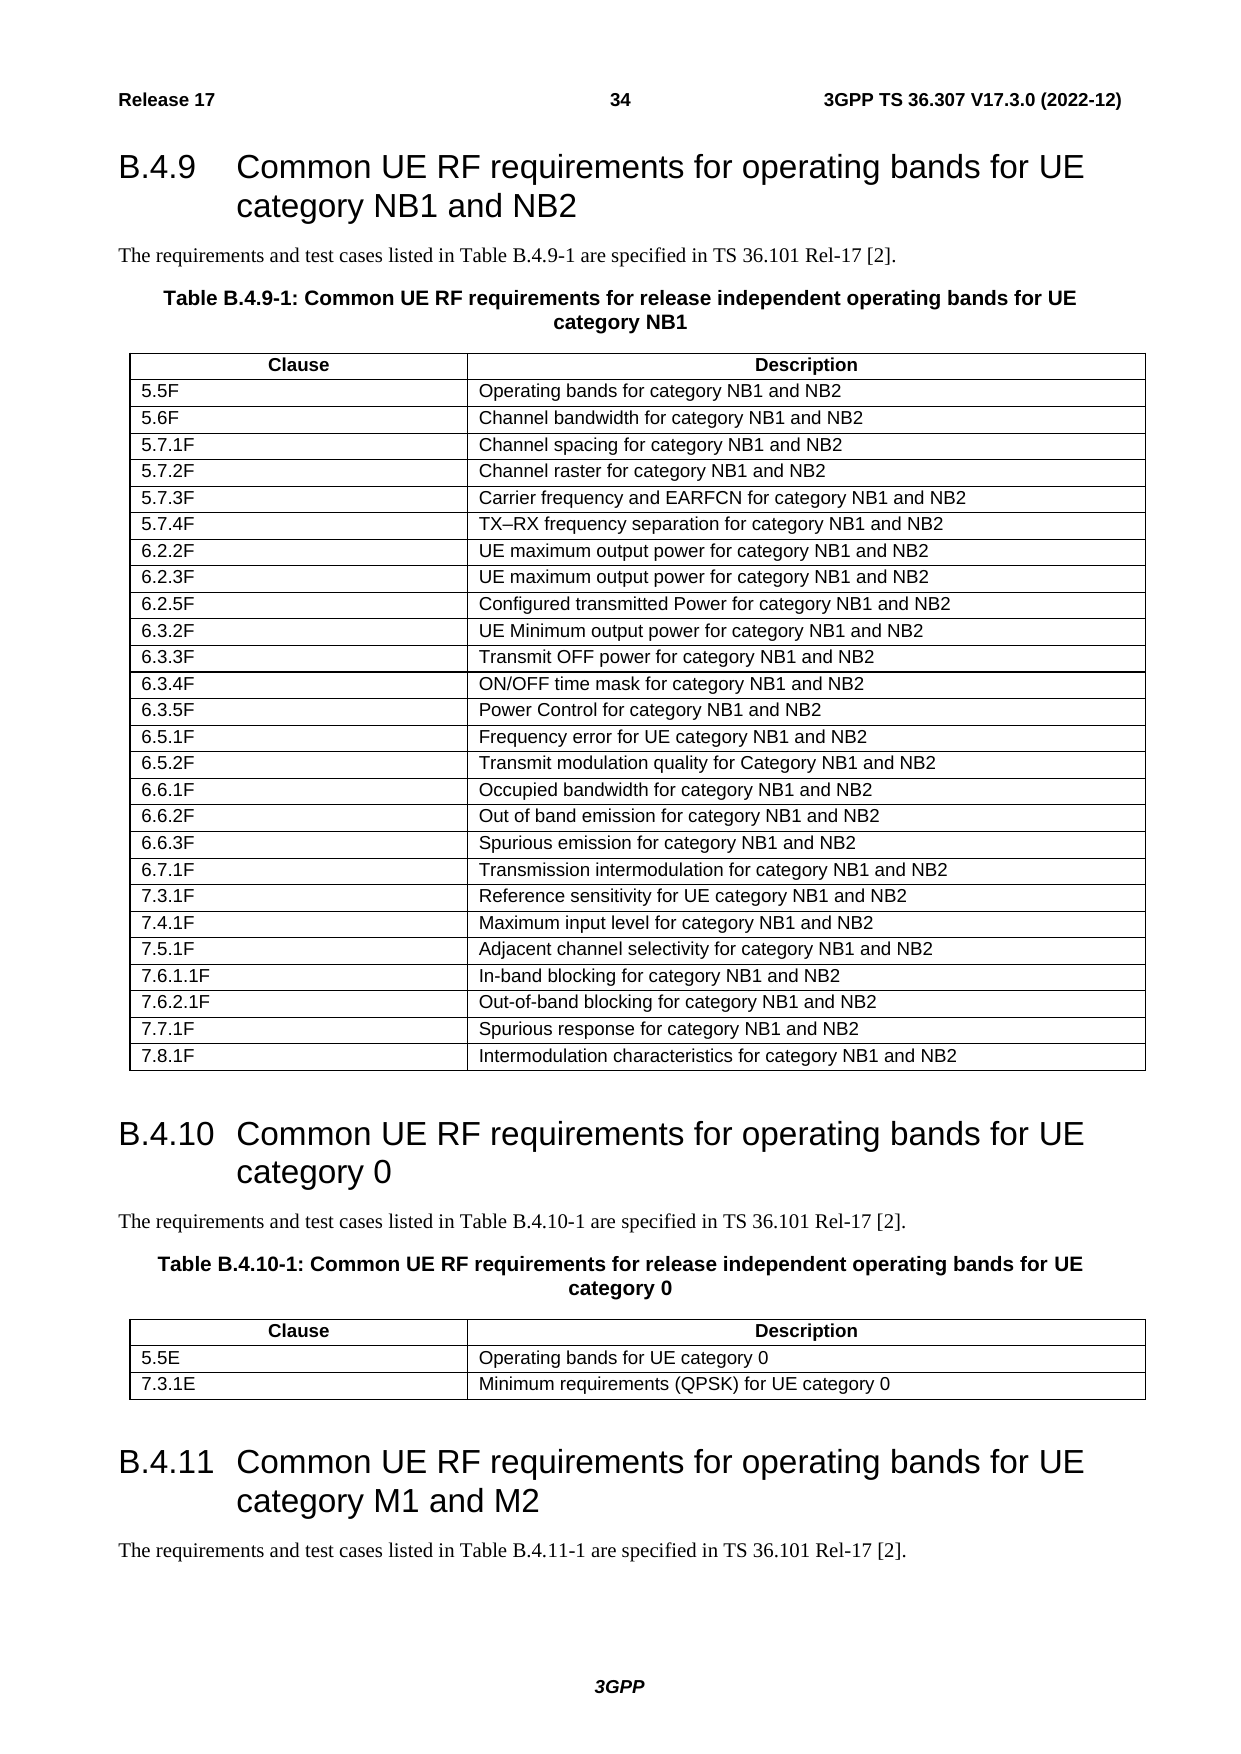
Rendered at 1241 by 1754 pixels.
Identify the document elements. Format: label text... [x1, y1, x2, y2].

table_cell In-band blocking for category NB1 and NB2 [468, 965, 1145, 990]
table_cell Minimum requirements (QPSK) for UE category 0 [468, 1373, 1145, 1398]
table_cell Frequency error for UE category NB1 and NB2 [468, 726, 1145, 751]
table_header Description [468, 1320, 1145, 1345]
text The requirements and test cases listed in Table B.4.9-1 are specified in TS 36.101 Rel-17 [2]. [118, 243, 1122, 267]
table_cell Spurious response for category NB1 and NB2 [468, 1018, 1145, 1043]
table_cell TX–RX frequency separation for category NB1 and NB2 [468, 513, 1145, 539]
text Table B.4.9-1: Common UE RF requirements for release independent operating bands for UE category NB1 [118, 286, 1122, 334]
table_cell 6.2.2F [131, 540, 467, 565]
table_cell 5.7.1F [131, 434, 467, 459]
table_cell Channel raster for category NB1 and NB2 [468, 460, 1145, 486]
table_cell ON/OFF time mask for category NB1 and NB2 [468, 673, 1145, 698]
text The requirements and test cases listed in Table B.4.11-1 are specified in TS 36.101 Rel-17 [2]. [118, 1538, 1122, 1562]
table_cell 5.7.4F [131, 513, 467, 539]
table_cell Transmission intermodulation for category NB1 and NB2 [468, 859, 1145, 884]
table_cell Carrier frequency and EARFCN for category NB1 and NB2 [468, 487, 1145, 512]
table_cell 6.6.3F [131, 832, 467, 857]
table_cell Intermodulation characteristics for category NB1 and NB2 [468, 1044, 1145, 1070]
table_cell 7.3.1F [131, 885, 467, 911]
text Table B.4.10-1: Common UE RF requirements for release independent operating bands for UE category 0 [118, 1252, 1122, 1300]
table_cell 7.5.1F [131, 938, 467, 964]
table_cell 6.2.3F [131, 566, 467, 592]
table_cell 6.3.2F [131, 619, 467, 645]
table_cell 5.5E [131, 1346, 467, 1372]
table_cell UE Minimum output power for category NB1 and NB2 [468, 619, 1145, 645]
table_cell 7.8.1F [131, 1044, 467, 1070]
subtitle B.4.11 Common UE RF requirements for operating bands for UE category M1 and M2 [118, 1442, 1122, 1519]
table_cell Transmit OFF power for category NB1 and NB2 [468, 646, 1145, 671]
table_cell 7.4.1F [131, 912, 467, 937]
table_cell 5.6F [131, 407, 467, 432]
table_cell 6.2.5F [131, 593, 467, 618]
table_cell 5.5F [131, 380, 467, 406]
table_cell 7.6.1.1F [131, 965, 467, 990]
table_cell 6.6.1F [131, 779, 467, 804]
table_header Clause [131, 354, 467, 379]
table_cell Out of band emission for category NB1 and NB2 [468, 805, 1145, 831]
table_cell Operating bands for UE category 0 [468, 1346, 1145, 1372]
table_cell 7.3.1E [131, 1373, 467, 1398]
table_cell 6.3.4F [131, 673, 467, 698]
table_header Description [468, 354, 1145, 379]
table_header Clause [131, 1320, 467, 1345]
table_cell Reference sensitivity for UE category NB1 and NB2 [468, 885, 1145, 911]
table_cell Transmit modulation quality for Category NB1 and NB2 [468, 752, 1145, 778]
subtitle B.4.9 Common UE RF requirements for operating bands for UE category NB1 and NB2 [118, 148, 1122, 224]
table_cell UE maximum output power for category NB1 and NB2 [468, 540, 1145, 565]
table_cell 7.6.2.1F [131, 991, 467, 1017]
table_cell 6.5.1F [131, 726, 467, 751]
table_cell 6.5.2F [131, 752, 467, 778]
table_cell 6.6.2F [131, 805, 467, 831]
table_cell Maximum input level for category NB1 and NB2 [468, 912, 1145, 937]
table_cell Spurious emission for category NB1 and NB2 [468, 832, 1145, 857]
table_cell Operating bands for category NB1 and NB2 [468, 380, 1145, 406]
table_cell 6.7.1F [131, 859, 467, 884]
table_cell Adjacent channel selectivity for category NB1 and NB2 [468, 938, 1145, 964]
table_cell Channel bandwidth for category NB1 and NB2 [468, 407, 1145, 432]
table_cell Occupied bandwidth for category NB1 and NB2 [468, 779, 1145, 804]
table_cell 5.7.3F [131, 487, 467, 512]
table_cell Power Control for category NB1 and NB2 [468, 699, 1145, 724]
table_cell 6.3.5F [131, 699, 467, 724]
table_cell 5.7.2F [131, 460, 467, 486]
text The requirements and test cases listed in Table B.4.10-1 are specified in TS 36.101 Rel-17 [2]. [118, 1209, 1122, 1233]
subtitle B.4.10 Common UE RF requirements for operating bands for UE category 0 [118, 1114, 1122, 1191]
table_cell Configured transmitted Power for category NB1 and NB2 [468, 593, 1145, 618]
table_cell 7.7.1F [131, 1018, 467, 1043]
table_cell Out-of-band blocking for category NB1 and NB2 [468, 991, 1145, 1017]
table_cell 6.3.3F [131, 646, 467, 671]
table_cell UE maximum output power for category NB1 and NB2 [468, 566, 1145, 592]
table_cell Channel spacing for category NB1 and NB2 [468, 434, 1145, 459]
